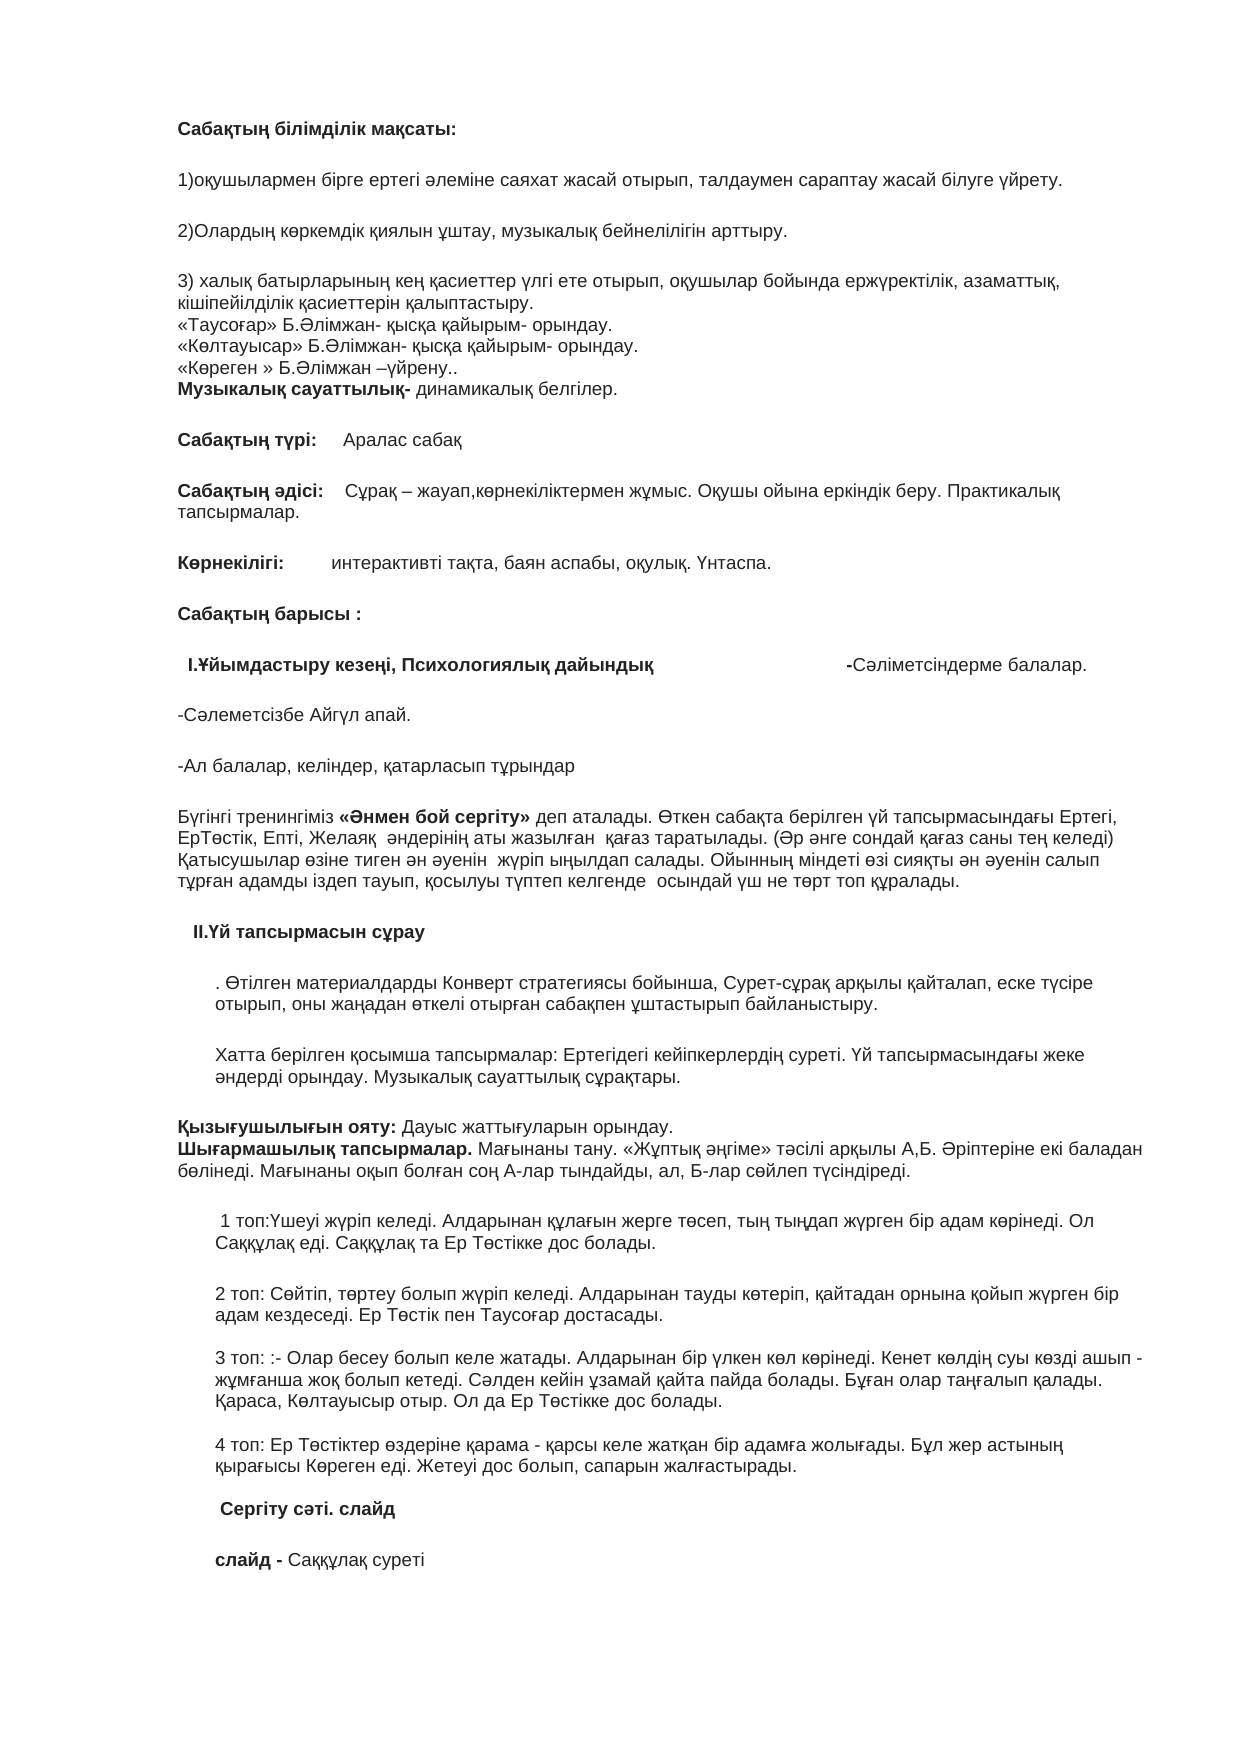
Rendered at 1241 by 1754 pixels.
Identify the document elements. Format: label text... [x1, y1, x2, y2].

text Қызығушылығын ояту: Дауыс жаттығуларын орындау. Шығармашылық тапсырмалар. Мағынаны тану. «Жұптық әңгіме» тәсілі арқылы А,Б. Әріптеріне екі баладан бөлінеді. Мағынаны оқып болған соң А-лар тындайды, ал, Б-лар сөйлеп түсіндіреді. [177, 1116, 1152, 1181]
text ІІ.Үй тапсырмасын сұрау [177, 921, 1152, 942]
text 1)оқушылармен бірге ертегі әлеміне саяхат жасай отырып, талдаумен сараптау жасай білуге үйрету. [177, 169, 1152, 190]
text . Өтілген материалдарды Конверт стратегиясы бойынша, Сурет-сұрақ арқылы қайталап, еске түсіре отырып, оны жаңадан өткелі отырған сабақпен ұштастырып байланыстыру. [215, 972, 1152, 1015]
text Хатта берілген қосымша тапсырмалар: Ертегідегі кейіпкерлердің суреті. Үй тапсырмасындағы жеке әндерді орындау. Музыкалық сауаттылық сұрақтары. [215, 1044, 1152, 1087]
text Сабақтың барысы : [177, 603, 1152, 624]
text Бүгінгі тренингіміз «Әнмен бой сергіту» деп аталады. Өткен сабақта берілген үй тапсырмасындағы Ертегі, ЕрТөстік, Епті, Желаяқ әндерінің аты жазылған қағаз таратылады. (Әр әнге сондай қағаз саны тең келеді) Қатысушылар өзіне тиген ән әуенін жүріп ыңылдап салады. Ойынның міндеті өзі сияқты ән әуенін салып тұрған адамды іздеп тауып, қосылуы түптеп келгенде осындай үш не төрт топ құралады. [177, 806, 1152, 892]
text I.Ұйымдастыру кезеңі, Психологиялық дайындық -Сәліметсіндерме балалар. [177, 653, 1152, 675]
text -Ал балалар, келіндер, қатарласып тұрындар [177, 755, 1152, 776]
text Сабақтың түрі: Аралас сабақ [177, 429, 1152, 450]
text 2 топ: Сөйтіп, төртеу болып жүріп келеді. Алдарынан тауды көтеріп, қайтадан орнына қойып жүрген бір адам кездеседі. Ер Төстік пен Таусоғар достасады. 3 топ: :- Олар бесеу болып келе жатады. Алдарынан бір үлкен көл көрінеді. Кенет көлдің суы көзді ашып - жұмғанша жоқ болып кетеді. Сәлден кейін ұзамай қайта пайда болады. Бұған олар таңғалып қалады. Қараса, Көлтауысыр отыр. Ол да Ер Төстікке дос болады. 4 топ: Ер Төстіктер өздеріне қарама - қарсы келе жатқан бір адамға жолығады. Бұл жер астының қырағысы Көреген еді. Жетеуі дос болып, сапарын жалғастырады. Сергіту сәті. слайд [215, 1282, 1152, 1519]
text 1 топ:Үшеуі жүріп келеді. Алдарынан құлағын жерге төсеп, тың тыңдап жүрген бір адам көрінеді. Ол Саққұлақ еді. Саққұлақ та Ер Төстікке дос болады. [215, 1210, 1152, 1253]
text 2)Олардың көркемдік қиялын ұштау, музыкалық бейнелілігін арттыру. [177, 219, 1152, 241]
text Сабақтың әдісі: Сұрақ – жауап,көрнекіліктермен жұмыс. Оқушы ойына еркіндік беру. Практикалық тапсырмалар. [177, 479, 1152, 523]
text слайд - Саққұлақ суреті [215, 1549, 1152, 1570]
text -Сәлеметсізбе Айгүл апай. [177, 704, 1152, 726]
text Сабақтың білімділік мақсаты: [177, 118, 1152, 140]
text Көрнекілігі: интерактивті тақта, баян аспабы, оқулық. Үнтаспа. [177, 552, 1152, 573]
text 3) халық батырларының кең қасиеттер үлгі ете отырып, оқушылар бойында ержүректілік, азаматтық, кішіпейілділік қасиеттерін қалыптастыру. «Таусоғар» Б.Әлімжан- қысқа қайырым- орындау. «Көлтауысар» Б.Әлімжан- қысқа қайырым- орындау. «Көреген » Б.Әлімжан –үйрену.. Музыкалық сауаттылық- динамикалық белгілер. [177, 270, 1152, 400]
